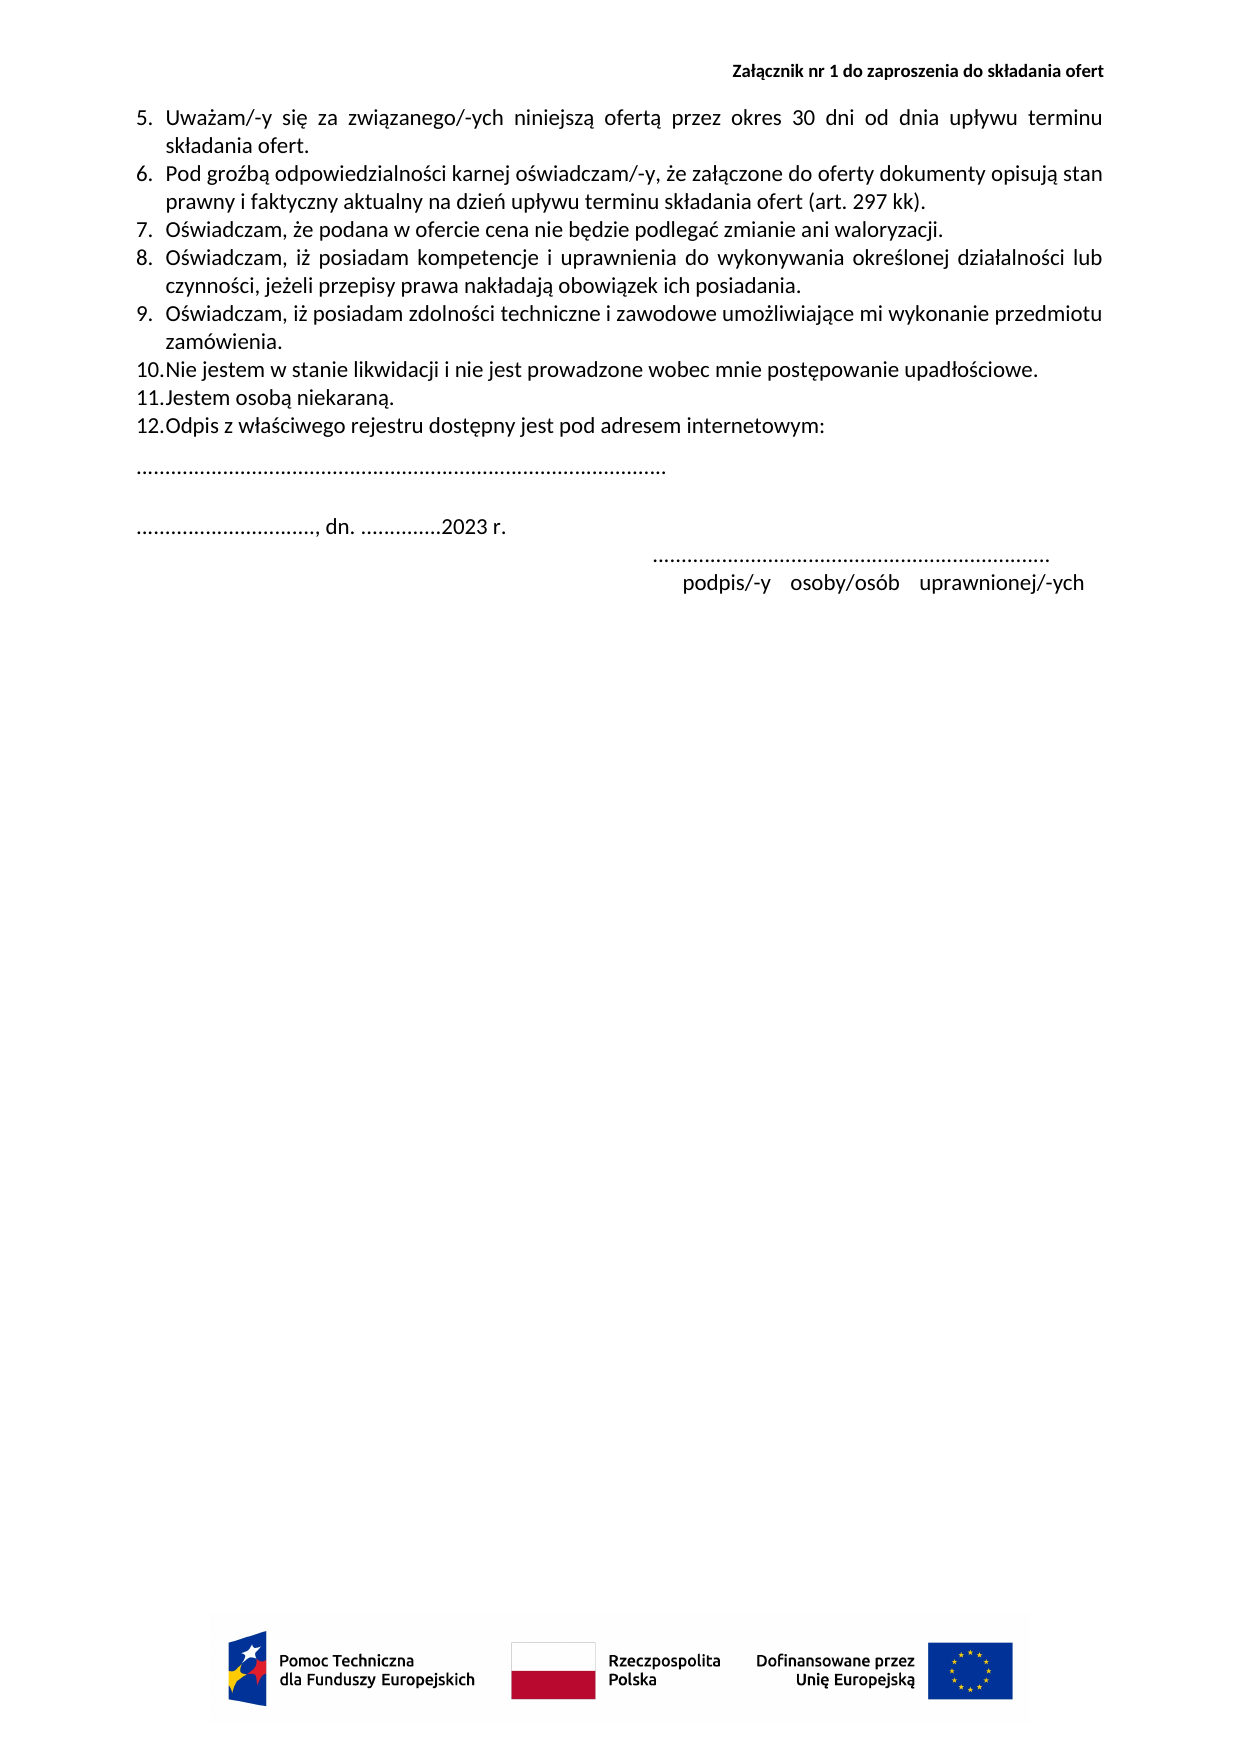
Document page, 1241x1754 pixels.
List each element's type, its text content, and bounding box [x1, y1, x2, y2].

list Nie jestem w stanie likwidacji i nie jest prowadzone wobec mnie postępowanie upadłościowe. [136, 356, 1104, 383]
list Oświadczam, iż posiadam kompetencje i uprawnienia do wykonywania określonej działalności lub czynności, jeżeli przepisy prawa nakładają obowiązek ich posiadania. [136, 243, 1104, 299]
list Odpis z właściwego rejestru dostępny jest pod adresem internetowym: [136, 412, 1104, 439]
text ..............................., dn. ..............2023 r. [136, 512, 1104, 540]
list Uważam/-y się za związanego/-ych niniejszą ofertą przez okres 30 dni od dnia upływu terminu składania ofert. [136, 103, 1104, 159]
list Jestem osobą niekaraną. [136, 383, 1104, 412]
picture [210, 1612, 1030, 1725]
list Pod groźbą odpowiedzialności karnej oświadczam/-y, że załączone do oferty dokumenty opisują stan prawny i faktyczny aktualny na dzień upływu terminu składania ofert (art. 297 kk). [136, 159, 1104, 215]
text ..................................................................... [578, 540, 1104, 568]
text ............................................................................................ [136, 452, 1104, 480]
list Oświadczam, iż posiadam zdolności techniczne i zawodowe umożliwiające mi wykonanie przedmiotu zamówienia. [136, 299, 1104, 356]
list Oświadczam, że podana w ofercie cena nie będzie podlegać zmianie ani waloryzacji. [136, 215, 1104, 243]
text podpis/-y osoby/osób uprawnionej/-ych [652, 568, 1104, 629]
